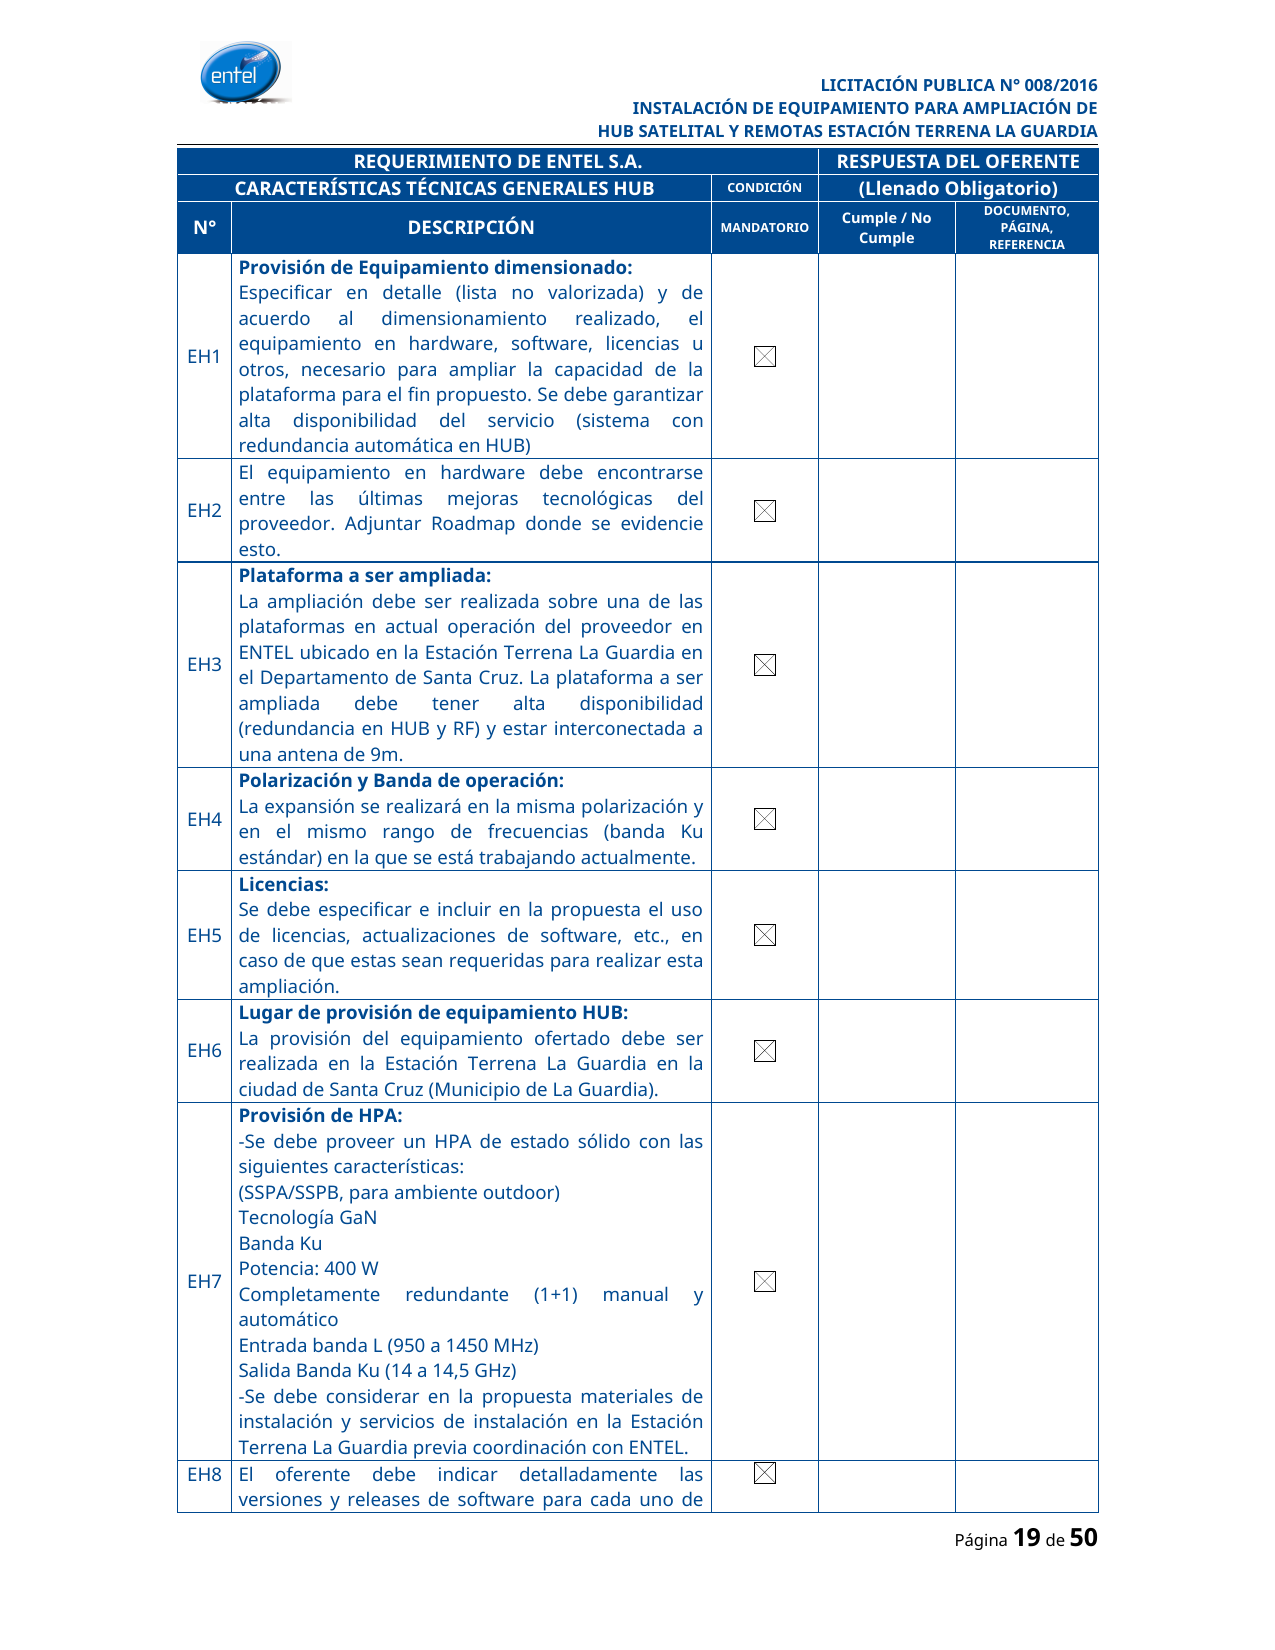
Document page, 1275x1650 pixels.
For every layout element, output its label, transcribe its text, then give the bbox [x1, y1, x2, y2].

table_cell [819, 768, 955, 870]
table_cell [819, 1103, 955, 1460]
table_cell [819, 254, 955, 458]
table_cell [819, 459, 955, 561]
table_cell [956, 459, 1098, 561]
table_header RESPUESTA DEL OFERENTE [819, 149, 1098, 174]
table_cell [712, 871, 818, 998]
table_cell EH5 [178, 871, 231, 998]
table_cell [712, 1461, 818, 1512]
table_cell Provisión de Equipamiento dimensionado: Especificar en detalle (lista no valorizada) y de acuerdo al dimensionamiento realizado, el equipamiento en hardware, software, licencias u otros, necesario para ampliar la capacidad de la plataforma para el fin propuesto. Se debe garantizar alta disponibilidad del servicio (sistema con redundancia automática en HUB) [232, 254, 711, 458]
table_cell [956, 254, 1098, 458]
table_cell EH8 [178, 1461, 231, 1512]
table_cell El equipamiento en hardware debe encontrarse entre las últimas mejoras tecnológicas del proveedor. Adjuntar Roadmap donde se evidencie esto. [232, 459, 711, 561]
table_cell [819, 871, 955, 998]
table_cell Provisión de HPA: -Se debe proveer un HPA de estado sólido con las siguientes características: (SSPA/SSPB, para ambiente outdoor) Tecnología GaN Banda Ku Potencia: 400 W Completamente redundante (1+1) manual y automático Entrada banda L (950 a 1450 MHz) Salida Banda Ku (14 a 14,5 GHz) -Se debe considerar en la propuesta materiales de instalación y servicios de instalación en la Estación Terrena La Guardia previa coordinación con ENTEL. [232, 1103, 711, 1460]
table_cell [712, 563, 818, 767]
table_cell EH2 [178, 459, 231, 561]
table_cell [956, 768, 1098, 870]
table_cell EH3 [178, 563, 231, 767]
table_cell N° [178, 202, 231, 253]
table_cell [956, 563, 1098, 767]
table_header REQUERIMIENTO DE ENTEL S.A. [178, 149, 818, 174]
table_cell [819, 1461, 955, 1512]
table_cell DESCRIPCIÓN [232, 202, 711, 253]
table_cell [819, 1000, 955, 1102]
table_cell EH4 [178, 768, 231, 870]
table_cell CONDICIÓN [712, 175, 818, 201]
table_cell [956, 1000, 1098, 1102]
table_cell [956, 1103, 1098, 1460]
table_cell Plataforma a ser ampliada: La ampliación debe ser realizada sobre una de las plataformas en actual operación del proveedor en ENTEL ubicado en la Estación Terrena La Guardia en el Departamento de Santa Cruz. La plataforma a ser ampliada debe tener alta disponibilidad (redundancia en HUB y RF) y estar interconectada a una antena de 9m. [232, 563, 711, 767]
table_cell MANDATORIO [712, 202, 818, 253]
table_cell Cumple / No Cumple [819, 202, 955, 253]
table_cell Polarización y Banda de operación: La expansión se realizará en la misma polarización y en el mismo rango de frecuencias (banda Ku estándar) en la que se está trabajando actualmente. [232, 768, 711, 870]
table_cell EH7 [178, 1103, 231, 1460]
table_cell EH1 [178, 254, 231, 458]
table_cell [712, 254, 818, 458]
table_cell Lugar de provisión de equipamiento HUB: La provisión del equipamiento ofertado debe ser realizada en la Estación Terrena La Guardia en la ciudad de Santa Cruz (Municipio de La Guardia). [232, 1000, 711, 1102]
table_cell CARACTERÍSTICAS TÉCNICAS GENERALES HUB [178, 175, 711, 201]
table_cell [712, 768, 818, 870]
table_cell DOCUMENTO, PÁGINA, REFERENCIA [956, 202, 1098, 253]
table_cell [712, 1103, 818, 1460]
table_cell [819, 563, 955, 767]
picture [200, 41, 293, 104]
table_cell EH6 [178, 1000, 231, 1102]
table_cell Licencias: Se debe especificar e incluir en la propuesta el uso de licencias, actualizaciones de software, etc., en caso de que estas sean requeridas para realizar esta ampliación. [232, 871, 711, 998]
table_cell [956, 1461, 1098, 1512]
table_cell [956, 871, 1098, 998]
table_cell [712, 459, 818, 561]
table_cell (Llenado Obligatorio) [819, 175, 1098, 201]
table_cell [712, 1000, 818, 1102]
